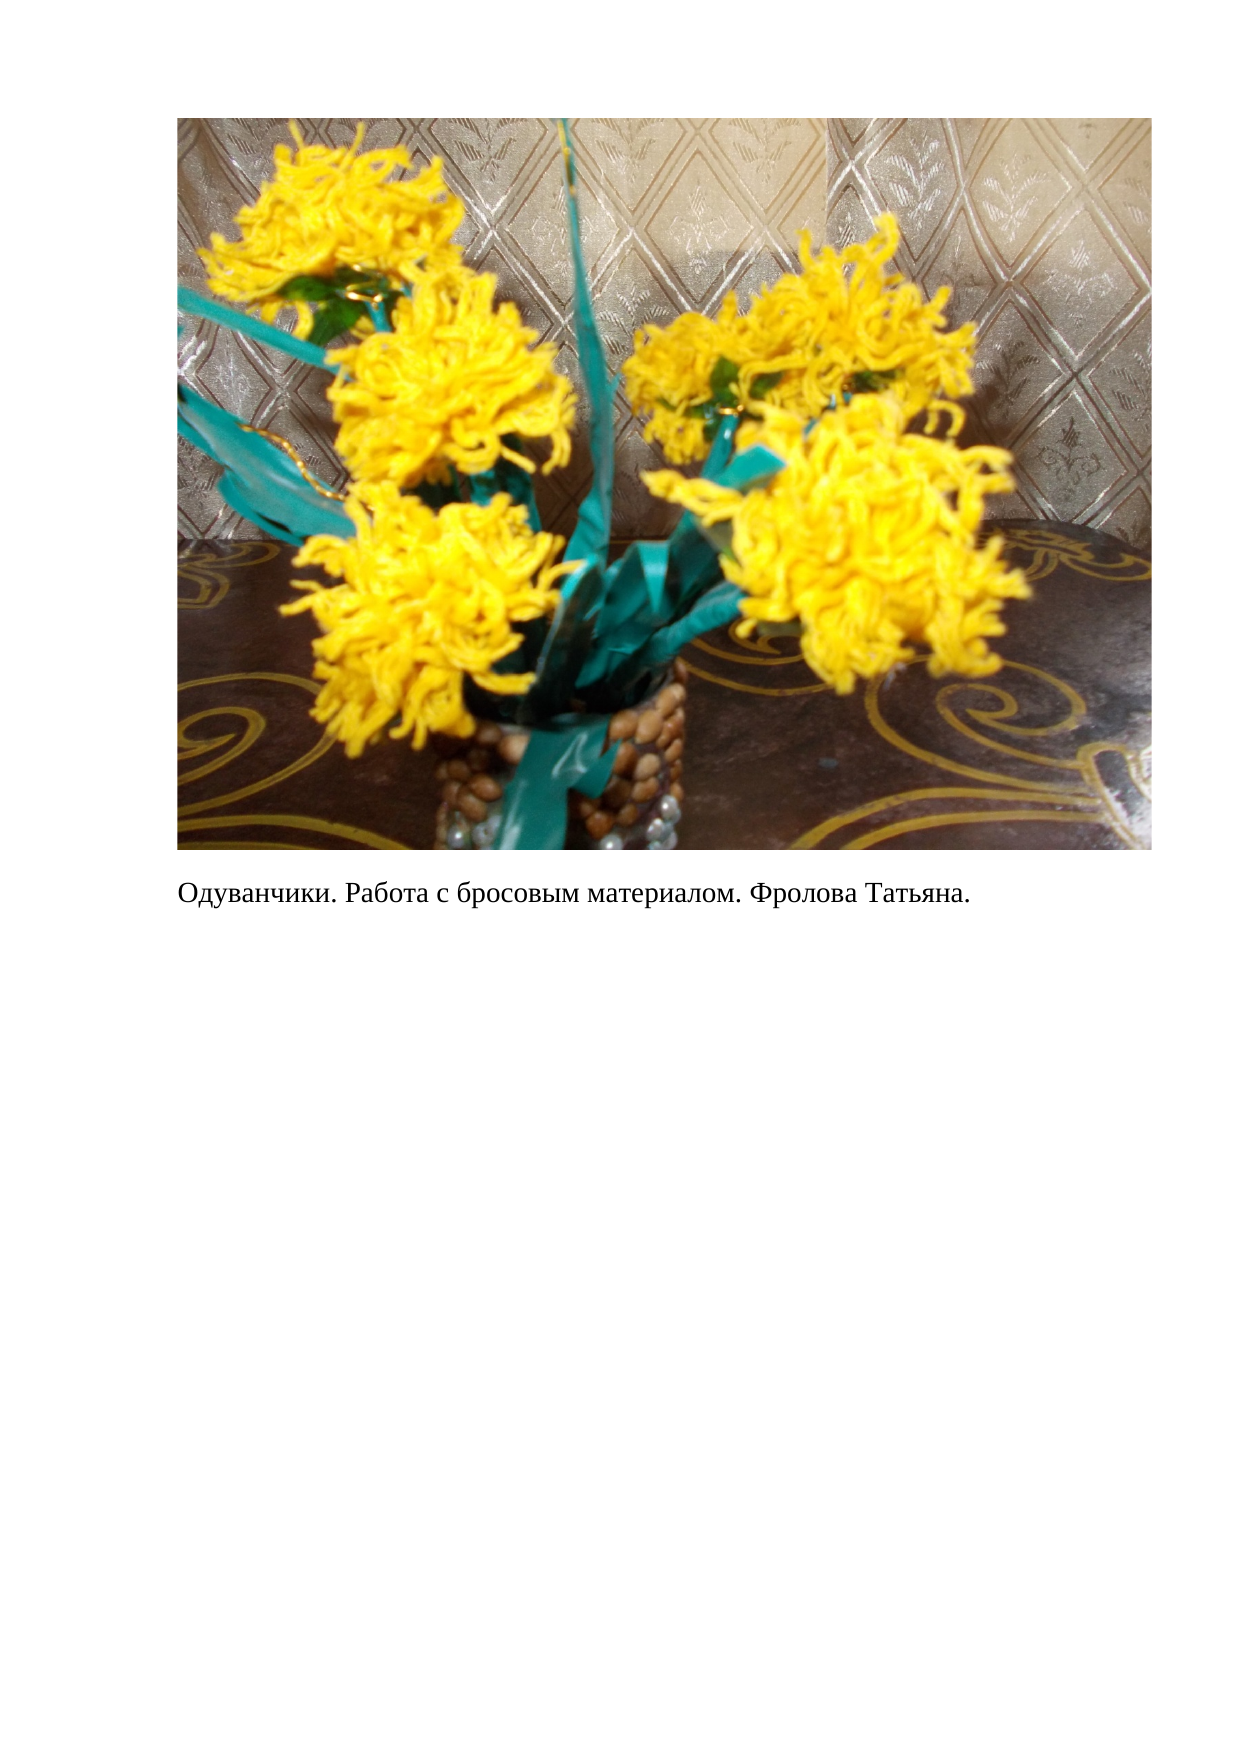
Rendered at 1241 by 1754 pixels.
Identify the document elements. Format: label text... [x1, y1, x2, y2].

picture [177, 118, 1152, 850]
text Одуванчики. Работа с бросовым материалом. Фролова Татьяна. [177, 875, 1152, 909]
